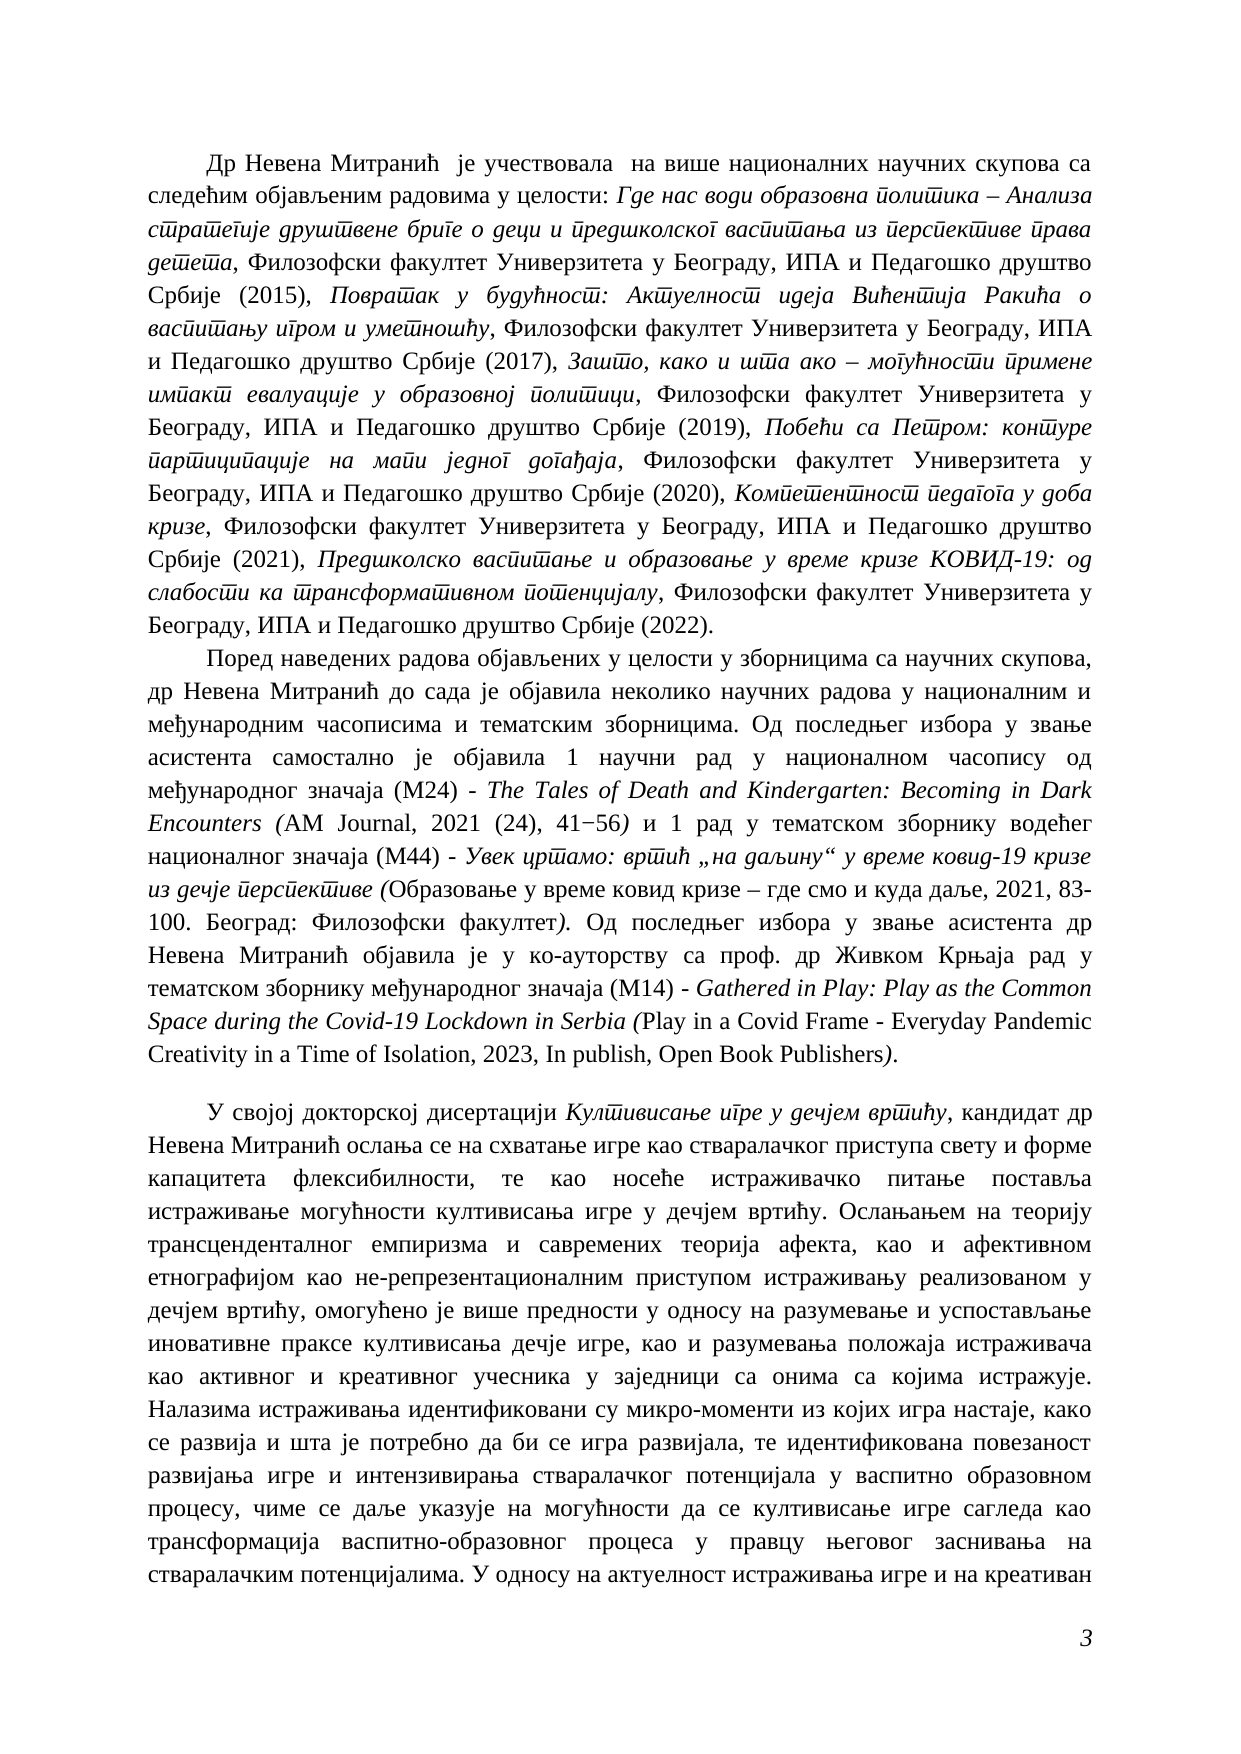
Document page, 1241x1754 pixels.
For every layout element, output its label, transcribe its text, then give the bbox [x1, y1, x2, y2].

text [148, 1097, 1093, 1588]
text Поред наведених радова објављених у целости у зборницима са научних скупова, др Невена Митранић до сада је објавила неколико научних радова у националним и међународним часописима и тематским зборницима. Од последњег избора у звање асистента самостално је објавила 1 научни рад у националном часопису од међународног значаја (М24) - The Tales of Death and Kindergarten: Becoming in Dark Encounters (AM Journal, 2021 (24), 41−56) и 1 рад у тематском зборнику водећег националног значаја (М44) - Увек цртамо: вртић „на даљину“ у време ковид-19 кризе из дечје перспективе (Образовање у време ковид кризе – где смо и куда даље, 2021, 83-100. Београд: Филозофски факултет). Од последњег избора у звање асистента др Невена Митранић објавила је у ко-ауторству са проф. др Живком Крњаја рад у тематском зборнику међународног значаја (М14) - Gathered in Play: Play as the Common Space during the Covid-19 Lockdown in Serbia (Play in a Covid Frame - Everyday Pandemic Creativity in a Time of Isolation, 2023, In publish, Open Book Publishers). [148, 643, 1093, 1068]
text Др Невена Митранић је учествовала на више националних научних скупова са следећим објављеним радовима у целости: Где нас води образовна политика – Анализа стратегије друштвене бриге о деци и предшколског васпитања из перспективе права детета, Филозофски факултет Универзитета у Београду, ИПА и Педагошко друштво Србије (2015), Повратак у будућност: Актуелност идеја Вићентија Ракића о васпитању игром и уметношћу, Филозофски факултет Универзитета у Београду, ИПА и Педагошко друштво Србије (2017), Зашто, како и шта ако – могућности примене импакт евалуације у образовној политици, Филозофски факултет Универзитета у Београду, ИПА и Педагошко друштво Србије (2019), Побећи са Петром: контуре партиципације на мапи једног догађаја, Филозофски факултет Универзитета у Београду, ИПА и Педагошко друштво Србије (2020), Компетентност педагога у доба кризе, Филозофски факултет Универзитета у Београду, ИПА и Педагошко друштво Србије (2021), Предшколско васпитање и образовање у време кризе КОВИД-19: од слабости ка трансформативном потенцијалу, Филозофски факултет Универзитета у Београду, ИПА и Педагошко друштво Србије (2022). [148, 148, 1093, 639]
